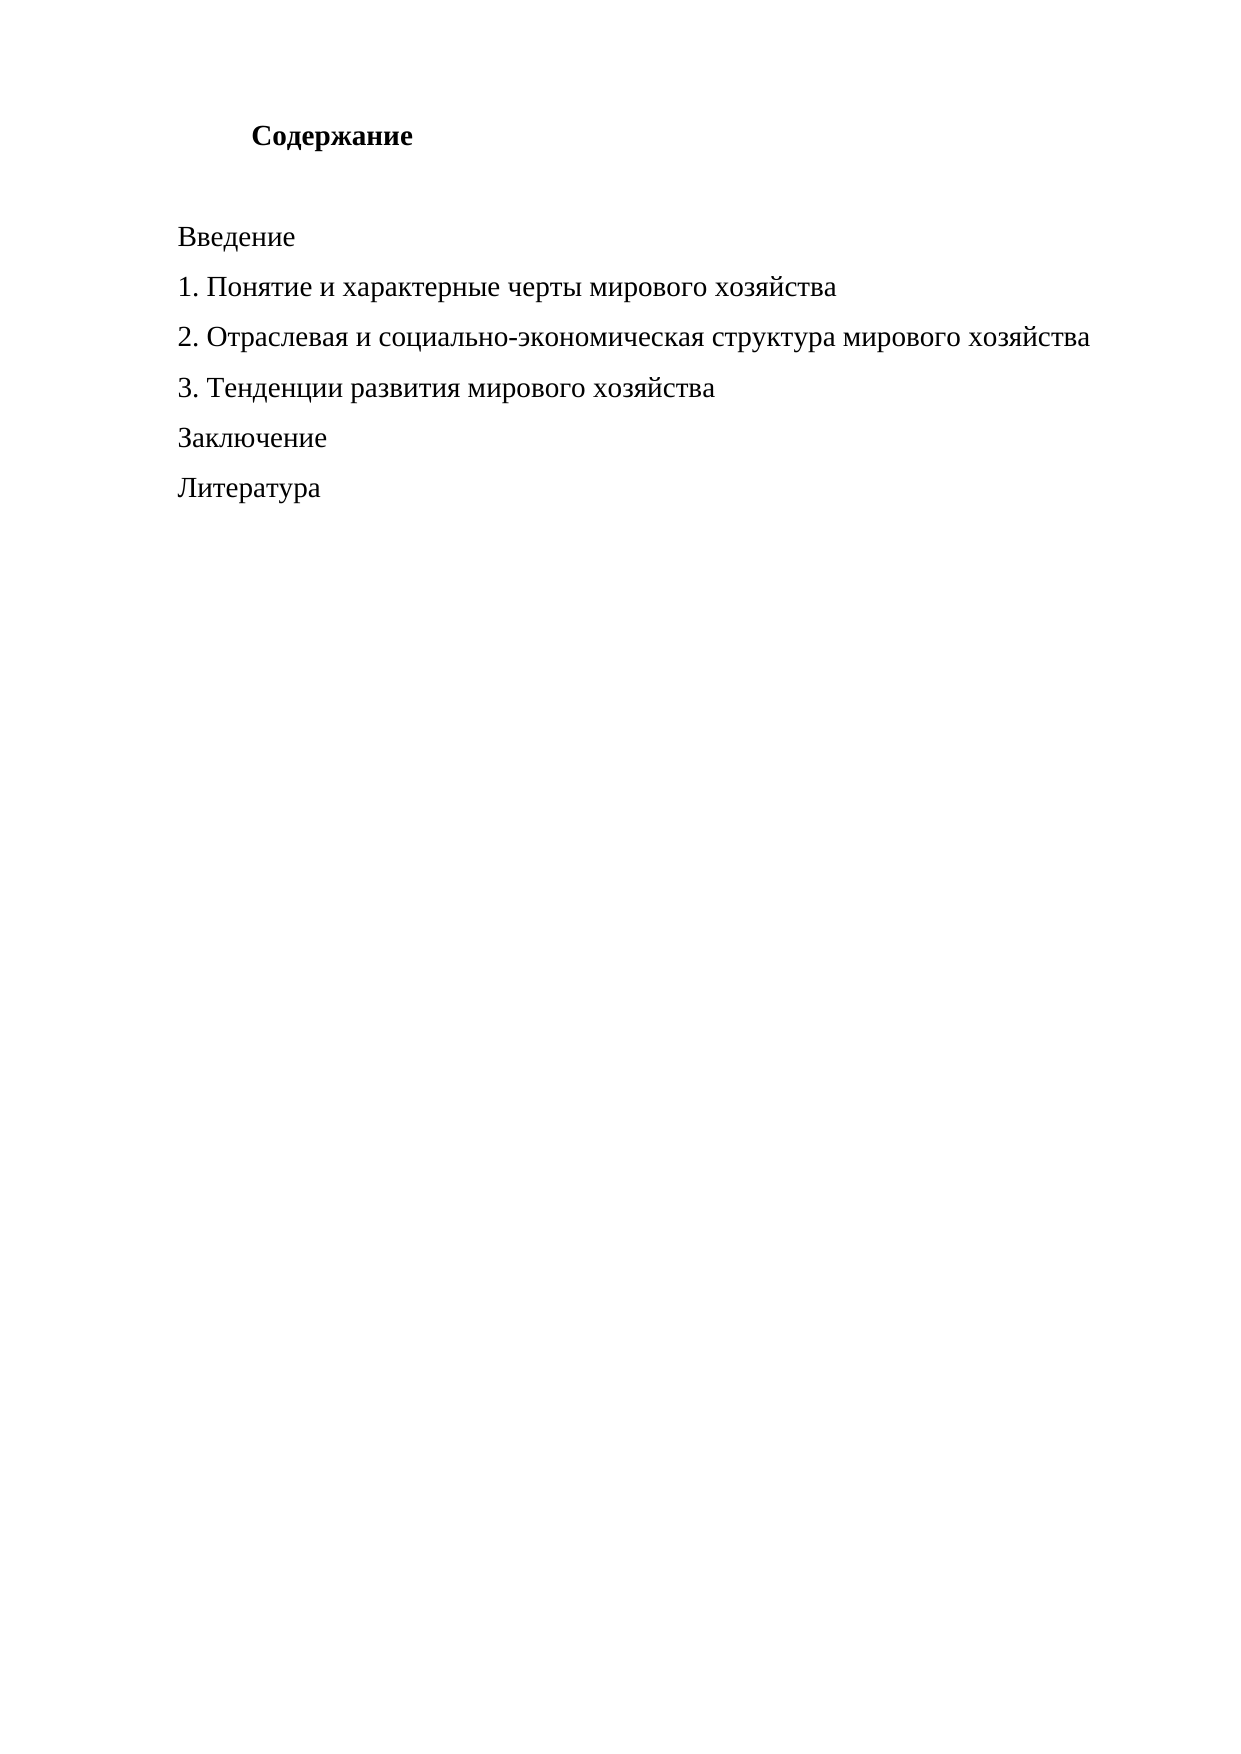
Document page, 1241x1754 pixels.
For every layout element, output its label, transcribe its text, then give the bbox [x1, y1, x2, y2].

text 1. Понятие и характерные черты мирового хозяйства [177, 269, 1152, 303]
text Введение [177, 219, 1152, 252]
text Заключение [177, 420, 1152, 453]
text Содержание [177, 118, 1152, 152]
text Литература [177, 470, 1152, 504]
text 3. Тенденции развития мирового хозяйства [177, 370, 1152, 403]
text 2. Отраслевая и социально-экономическая структура мирового хозяйства [177, 319, 1152, 353]
